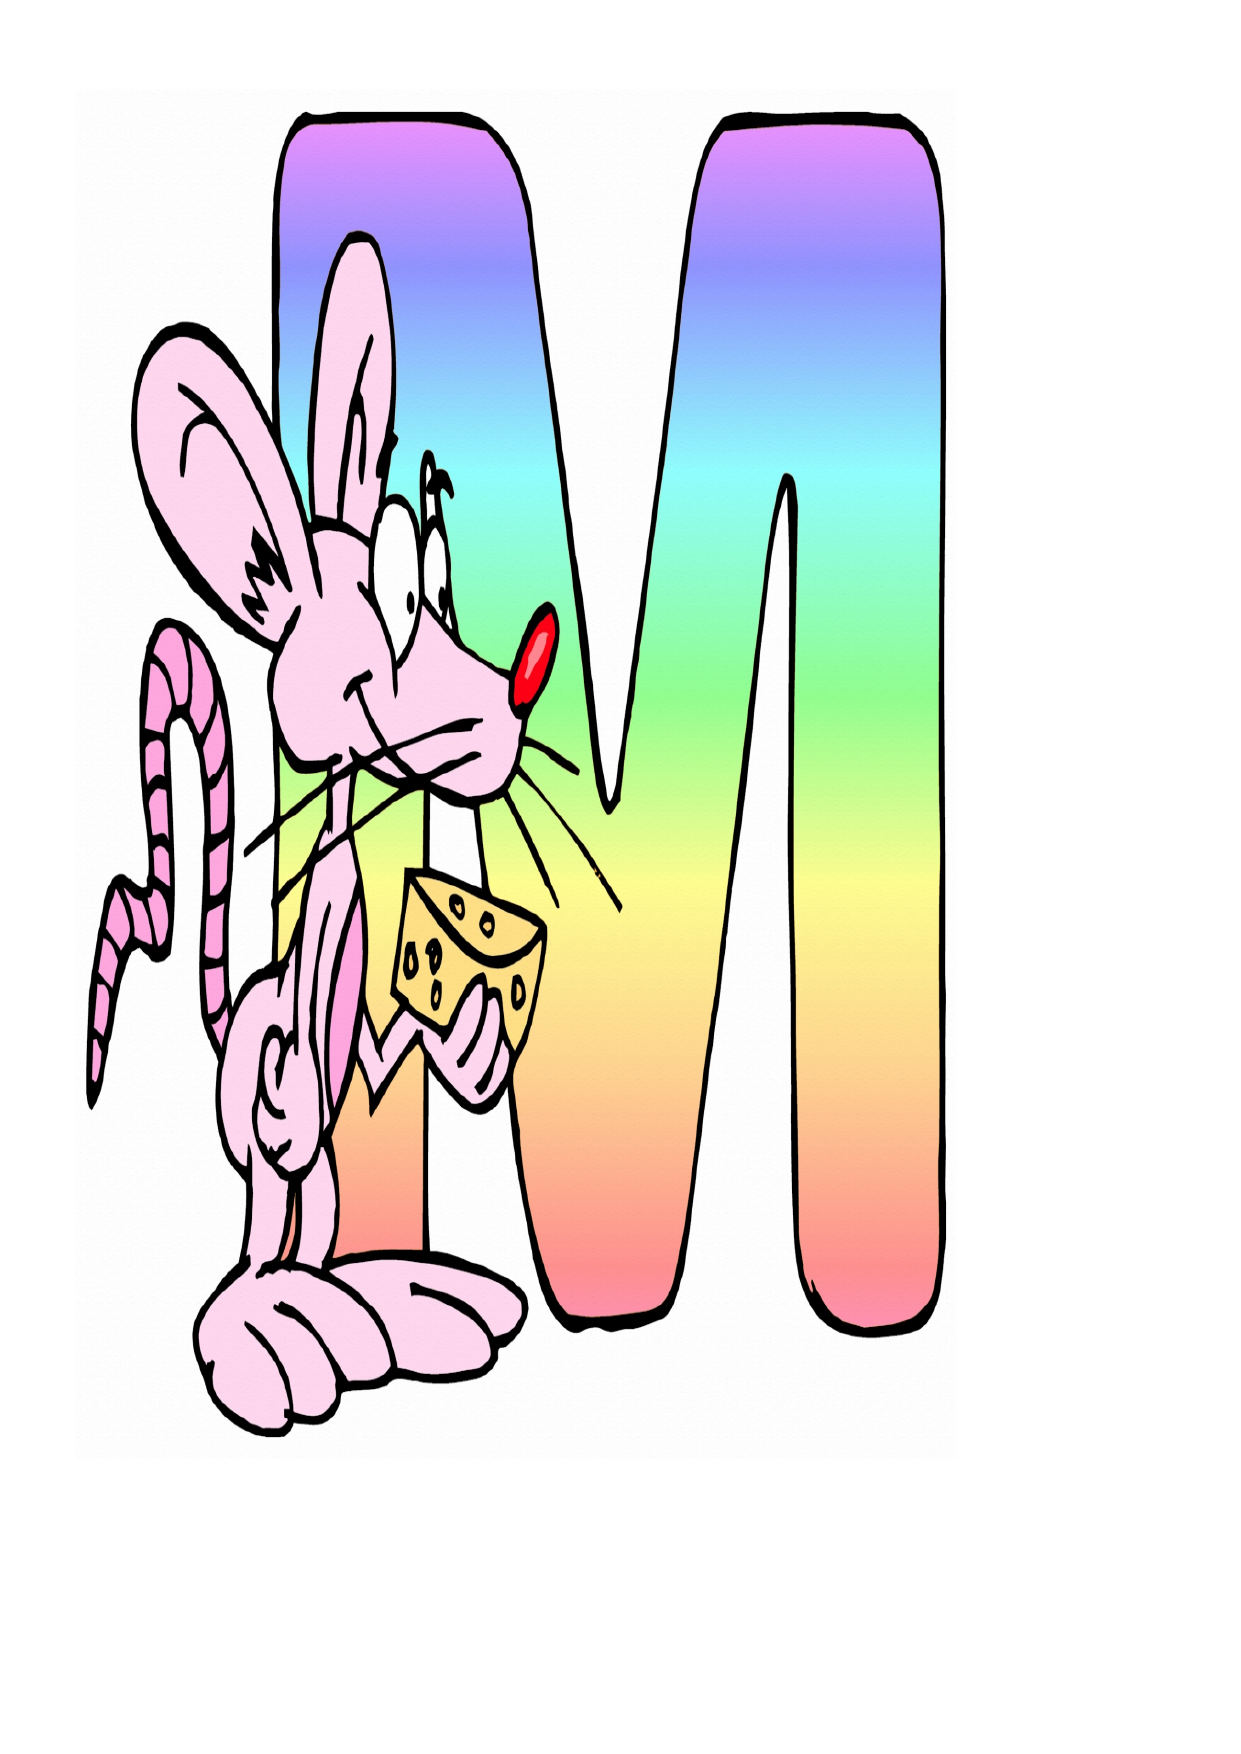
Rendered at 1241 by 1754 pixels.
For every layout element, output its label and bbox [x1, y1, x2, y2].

picture [75, 89, 957, 1459]
